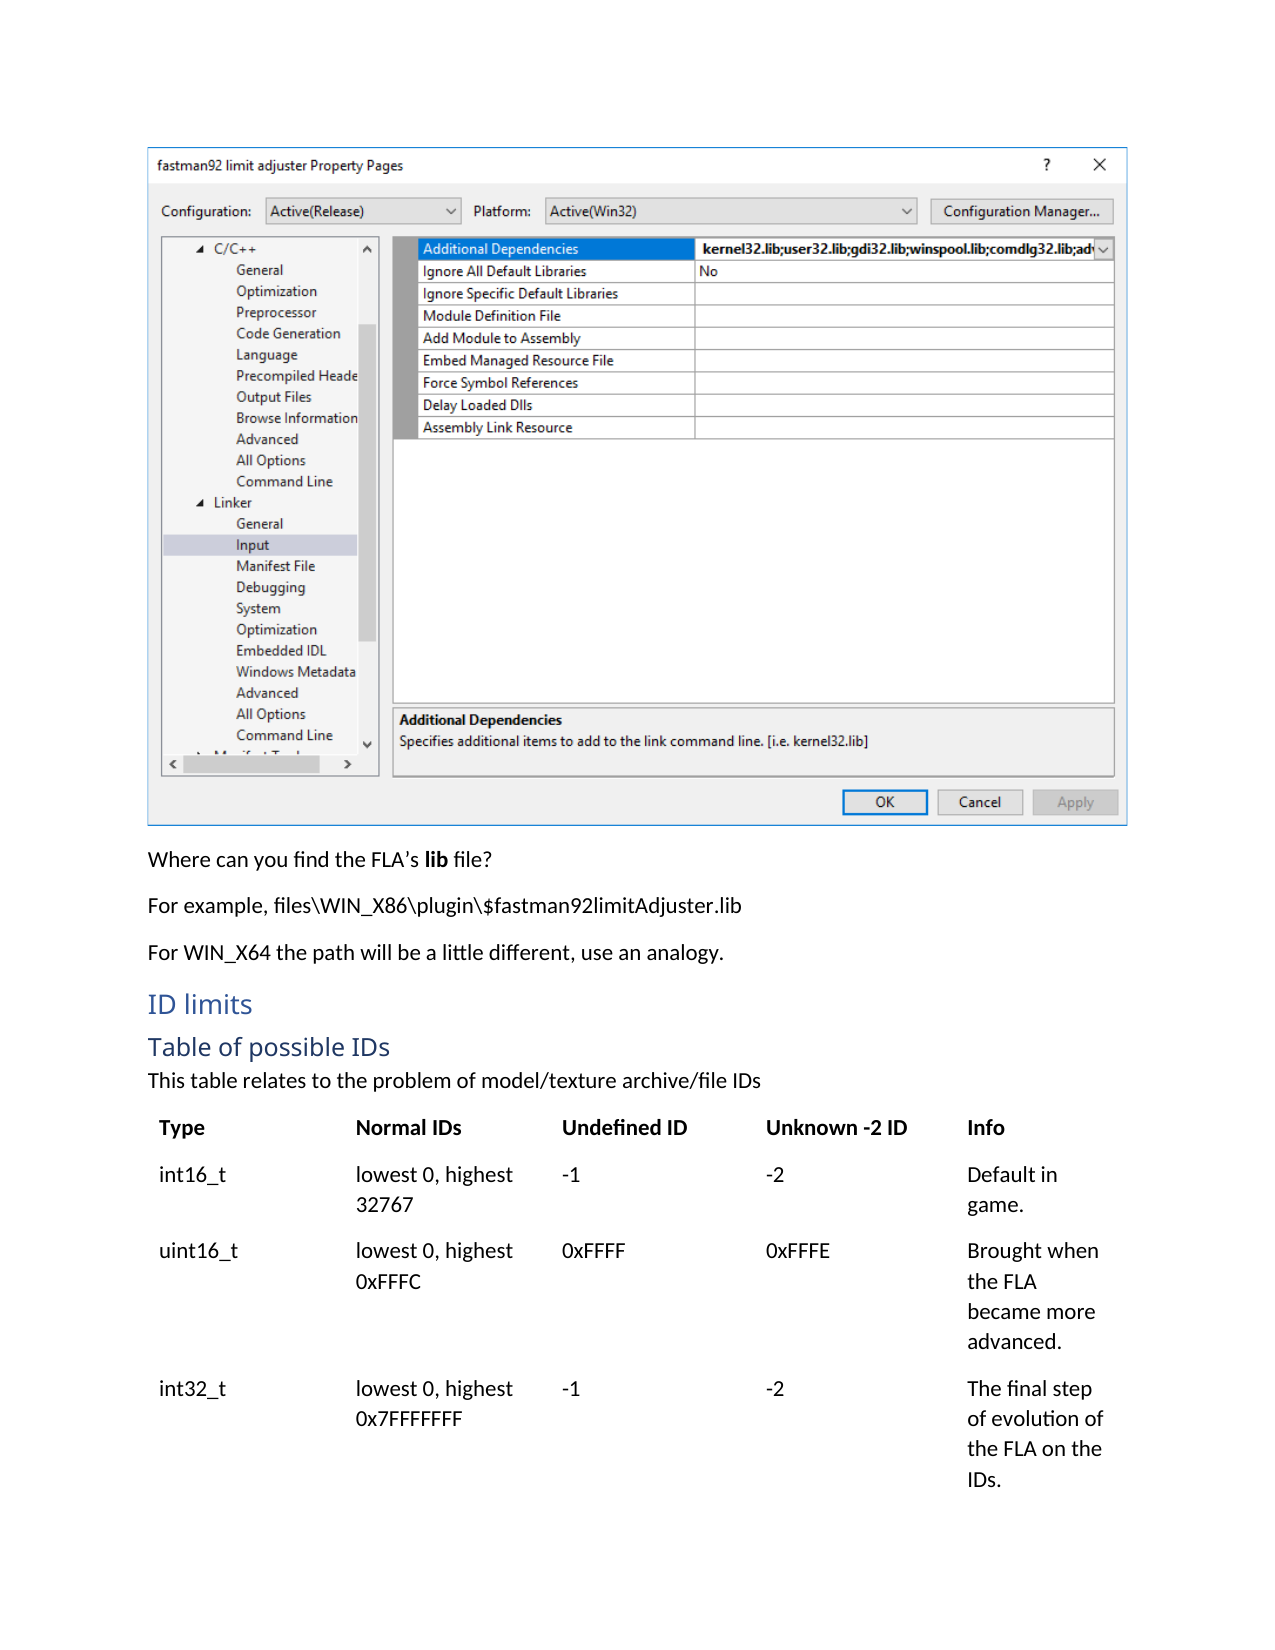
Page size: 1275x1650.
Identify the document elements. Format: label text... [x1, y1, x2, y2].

table_cell 0xFFFF [551, 1237, 754, 1374]
table_header Unknown -2 ID [755, 1113, 956, 1160]
table_header Normal IDs [344, 1113, 551, 1160]
table_header Type [148, 1113, 344, 1160]
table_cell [344, 1374, 551, 1493]
text For example, files\WIN_X86\plugin\$fastman92limitAdjuster.lib [148, 892, 1127, 919]
table_cell -1 [551, 1160, 754, 1237]
table_header Undefined ID [551, 1113, 754, 1160]
table_cell Default in game. [956, 1160, 1126, 1237]
table_cell uint16_t [148, 1237, 344, 1374]
picture [147, 147, 1128, 826]
subtitle Table of possible IDs [148, 1029, 1127, 1063]
subtitle ID limits [148, 985, 1127, 1022]
table_cell -2 [755, 1160, 956, 1237]
table_cell Brought when the FLA became more advanced. [956, 1237, 1126, 1374]
table_cell 0xFFFE [755, 1237, 956, 1374]
table_cell lowest 0, highest 0xFFFC [344, 1237, 551, 1374]
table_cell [956, 1374, 1126, 1493]
table_cell int32_t [148, 1374, 344, 1493]
table_cell -2 [755, 1374, 956, 1493]
table_cell int16_t [148, 1160, 344, 1237]
text Where can you find the FLA’s lib file? [148, 845, 1127, 873]
text This table relates to the problem of model/texture archive/file IDs [148, 1066, 1127, 1094]
table_header Info [956, 1113, 1126, 1160]
table_cell lowest 0, highest 32767 [344, 1160, 551, 1237]
text For WIN_X64 the path will be a little different, use an analogy. [148, 938, 1127, 966]
table_cell -1 [551, 1374, 754, 1493]
